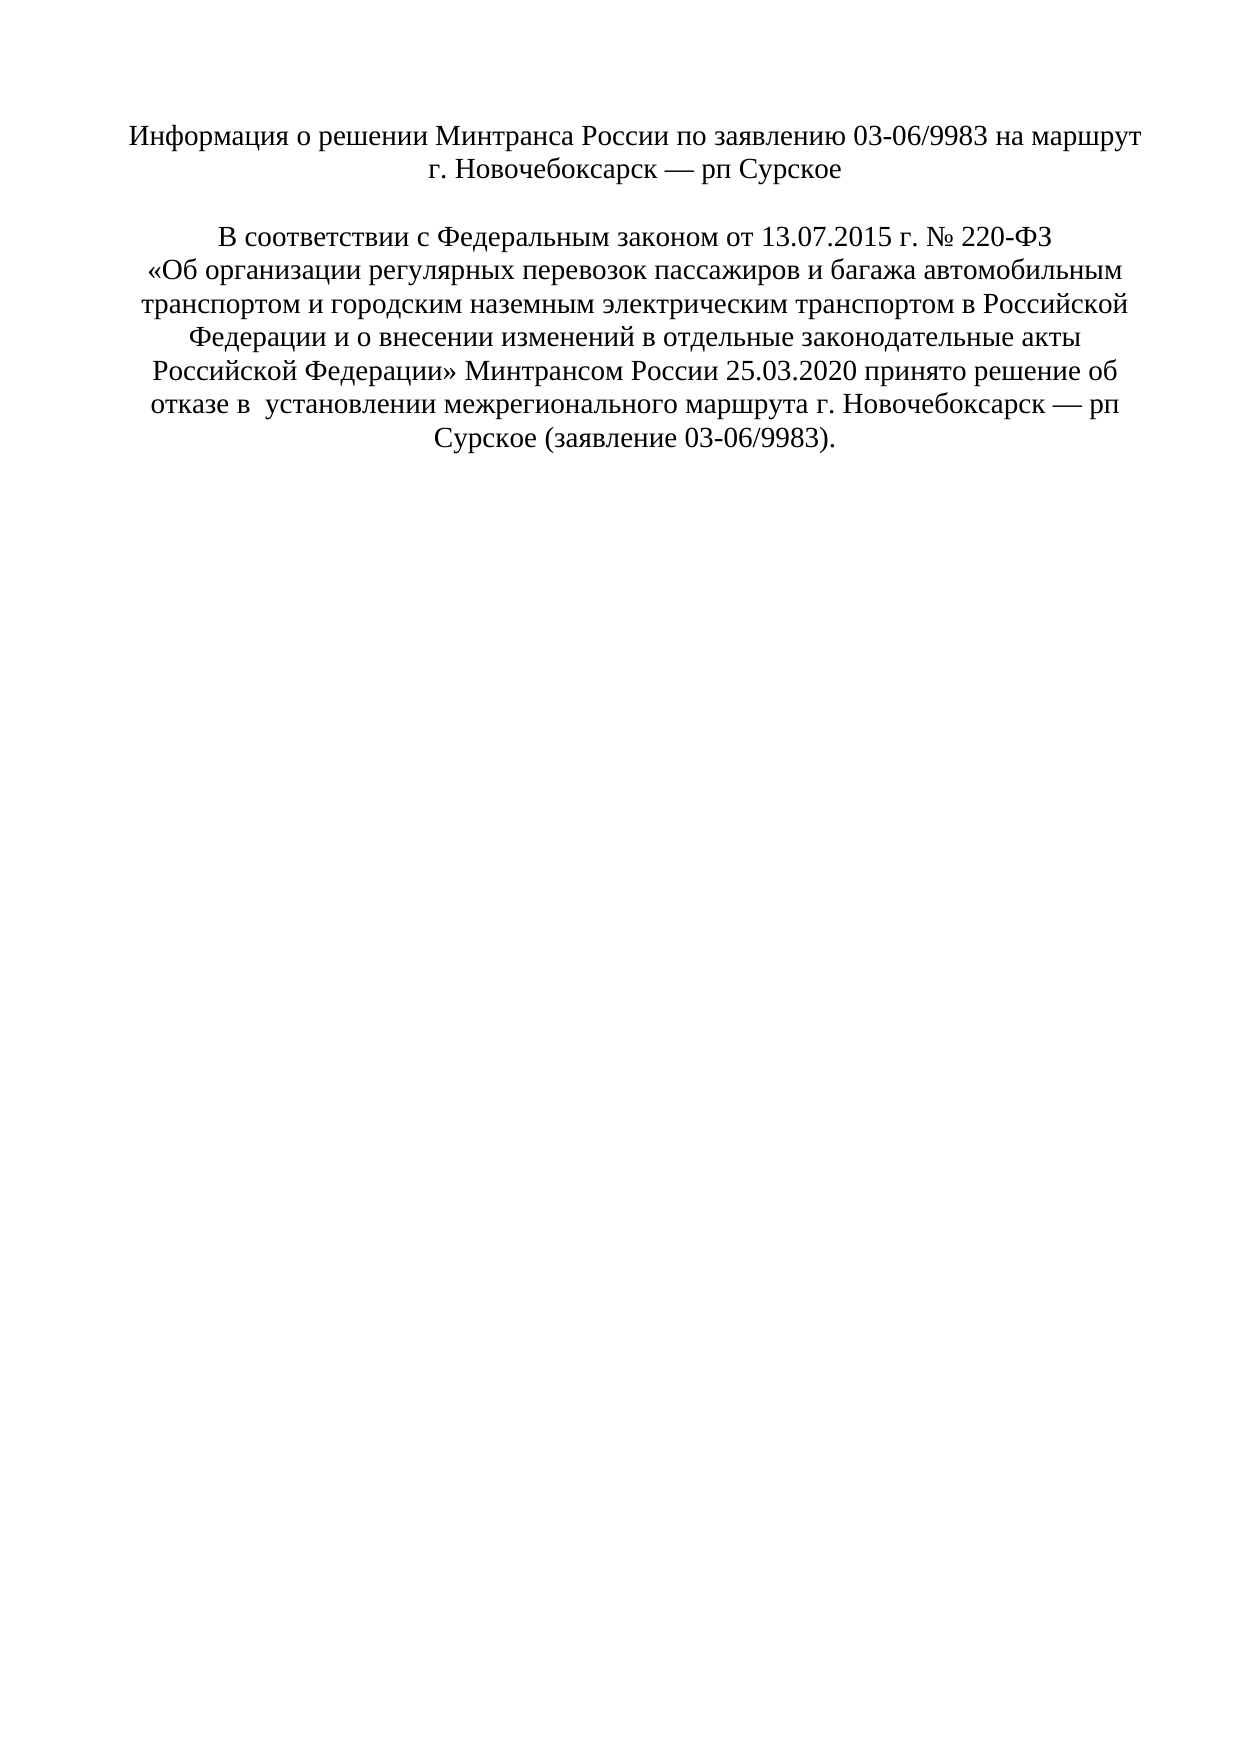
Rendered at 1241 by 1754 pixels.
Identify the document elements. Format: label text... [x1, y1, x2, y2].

text Информация о решении Минтранса России по заявлению 03-06/9983 на маршрут г. Новочебоксарск — рп Сурское [118, 118, 1152, 185]
text В соответствии с Федеральным законом от 13.07.2015 г. № 220-ФЗ «Об организации регулярных перевозок пассажиров и багажа автомобильным транспортом и городским наземным электрическим транспортом в Российской Федерации и о внесении изменений в отдельные законодательные акты Российской Федерации» Минтрансом России 25.03.2020 принято решение об отказе в установлении межрегионального маршрута г. Новочебоксарск — рп Сурское (заявление 03-06/9983). [118, 219, 1152, 453]
